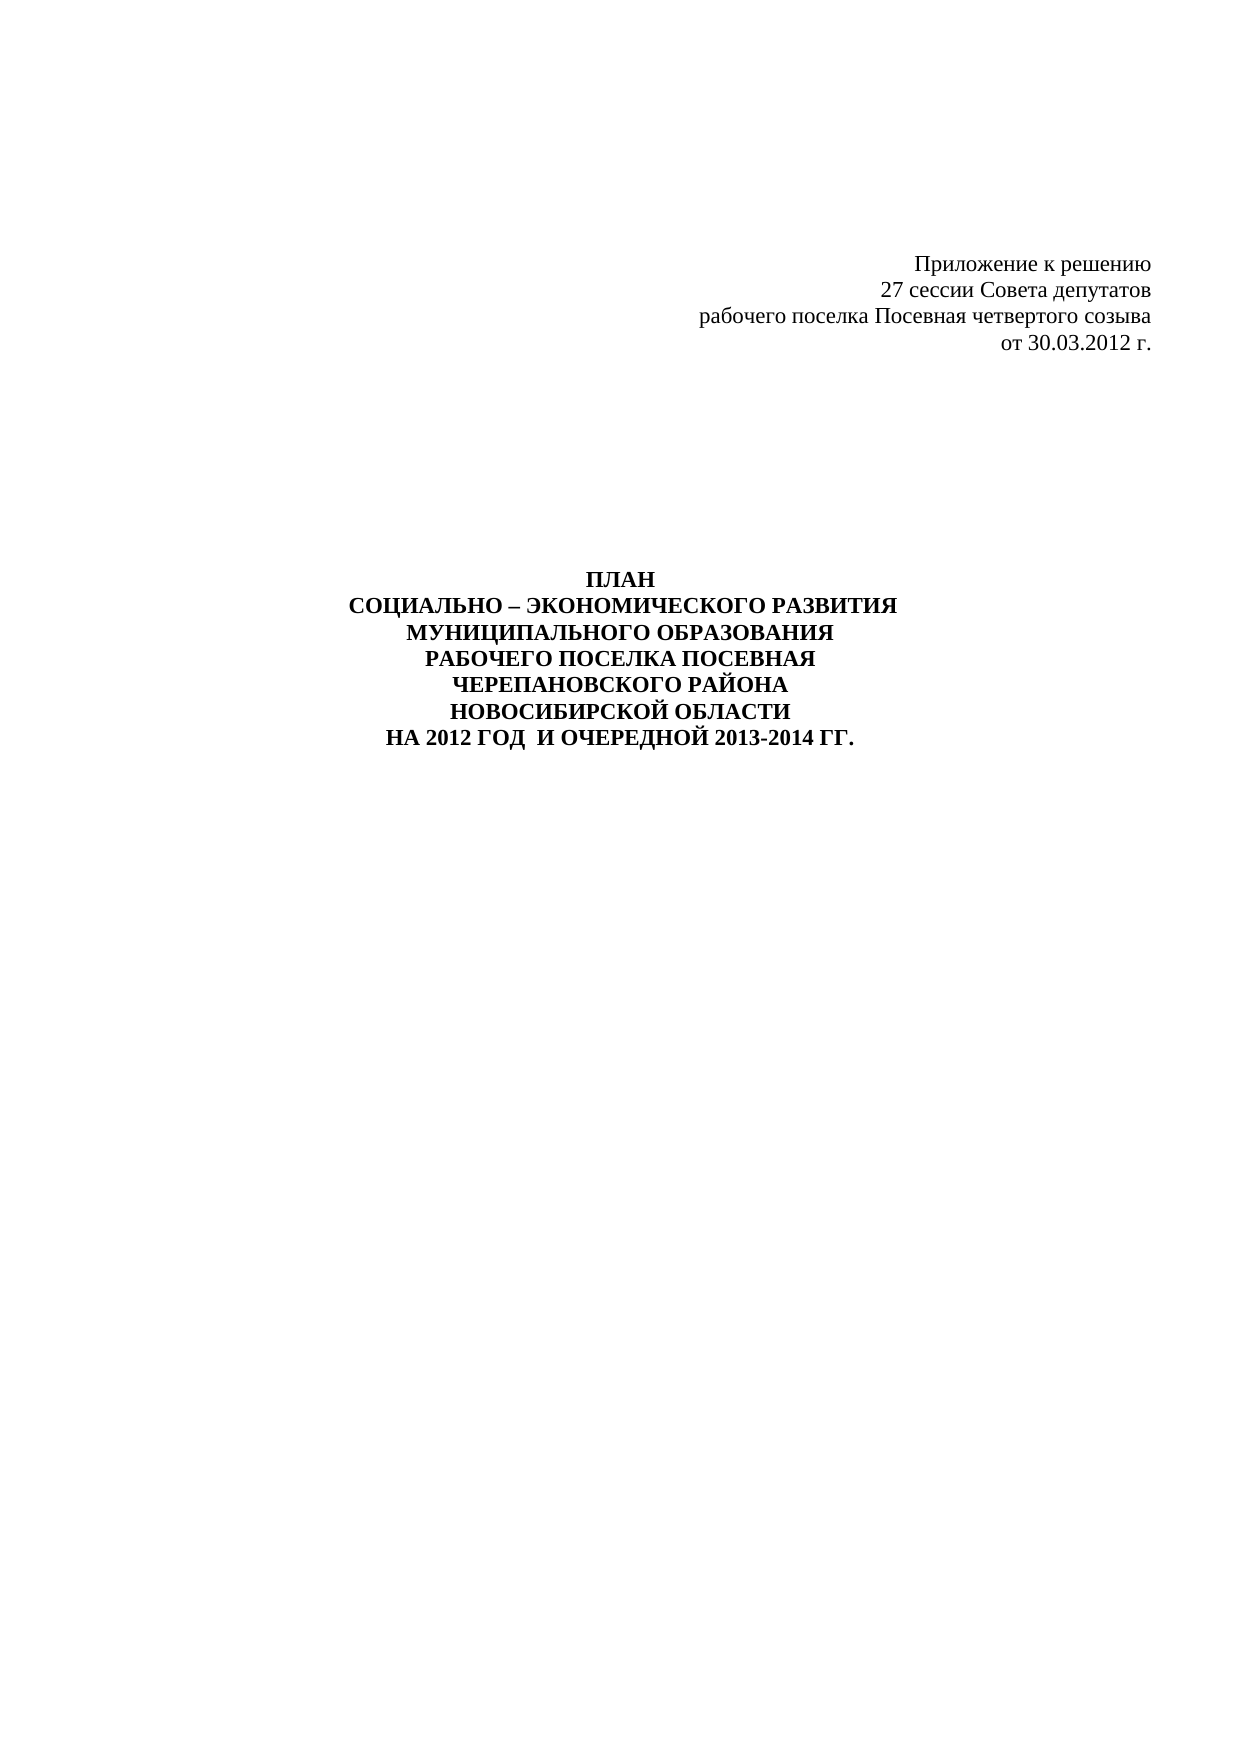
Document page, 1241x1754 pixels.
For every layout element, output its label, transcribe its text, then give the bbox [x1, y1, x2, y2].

title НА 2012 ГОД И ОЧЕРЕДНОЙ 2013-2014 ГГ. [89, 724, 1152, 751]
title от 30.03.2012 г. [89, 329, 1152, 355]
title СОЦИАЛЬНО – ЭКОНОМИЧЕСКОГО РАЗВИТИЯ [89, 592, 1152, 619]
title ПЛАН [89, 566, 1152, 592]
title Приложение к решению [89, 250, 1152, 276]
title 27 сессии Совета депутатов [89, 276, 1152, 303]
title ЧЕРЕПАНОВСКОГО РАЙОНА [89, 672, 1152, 698]
title РАБОЧЕГО ПОСЕЛКА ПОСЕВНАЯ [89, 645, 1152, 672]
title МУНИЦИПАЛЬНОГО ОБРАЗОВАНИЯ [89, 619, 1152, 645]
title НОВОСИБИРСКОЙ ОБЛАСТИ [89, 698, 1152, 724]
title рабочего поселка Посевная четвертого созыва [89, 303, 1152, 329]
